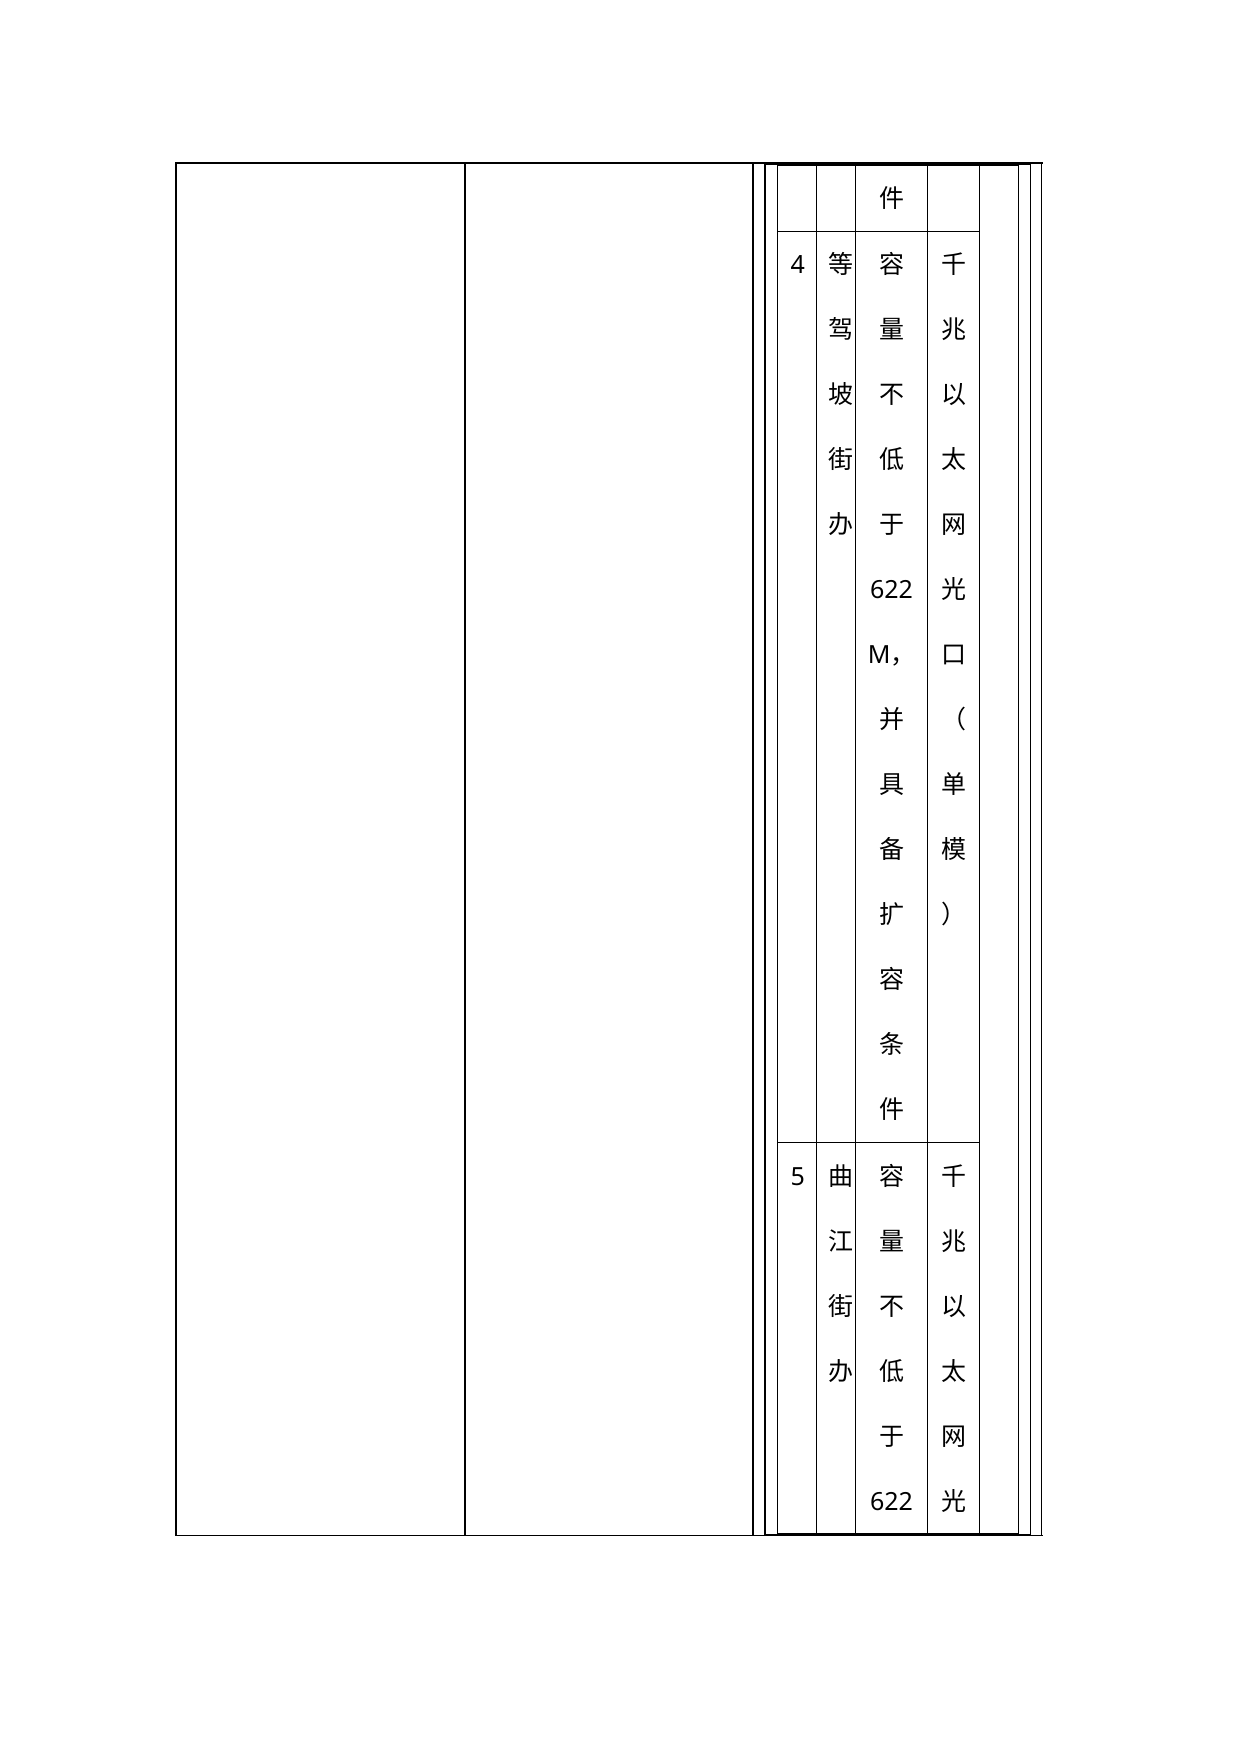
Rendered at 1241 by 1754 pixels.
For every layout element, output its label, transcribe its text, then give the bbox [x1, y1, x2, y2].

table_cell [856, 166, 927, 231]
table_cell [778, 232, 816, 1142]
table_cell [928, 232, 979, 1142]
table_cell [817, 1143, 855, 1533]
table_cell [817, 166, 855, 231]
table_cell [1019, 165, 1030, 1534]
table_cell [856, 1143, 927, 1533]
table_cell [778, 1143, 816, 1533]
table_cell [856, 232, 927, 1142]
table_cell [928, 1143, 979, 1533]
table_cell [817, 232, 855, 1142]
table_cell [928, 166, 979, 231]
table_cell [778, 166, 816, 231]
table_cell [1031, 164, 1041, 1535]
table_cell [980, 166, 1018, 1533]
table_cell [766, 165, 777, 1534]
table_cell [754, 164, 764, 1535]
table_cell [466, 164, 752, 1535]
table_cell 1 [177, 164, 464, 1535]
